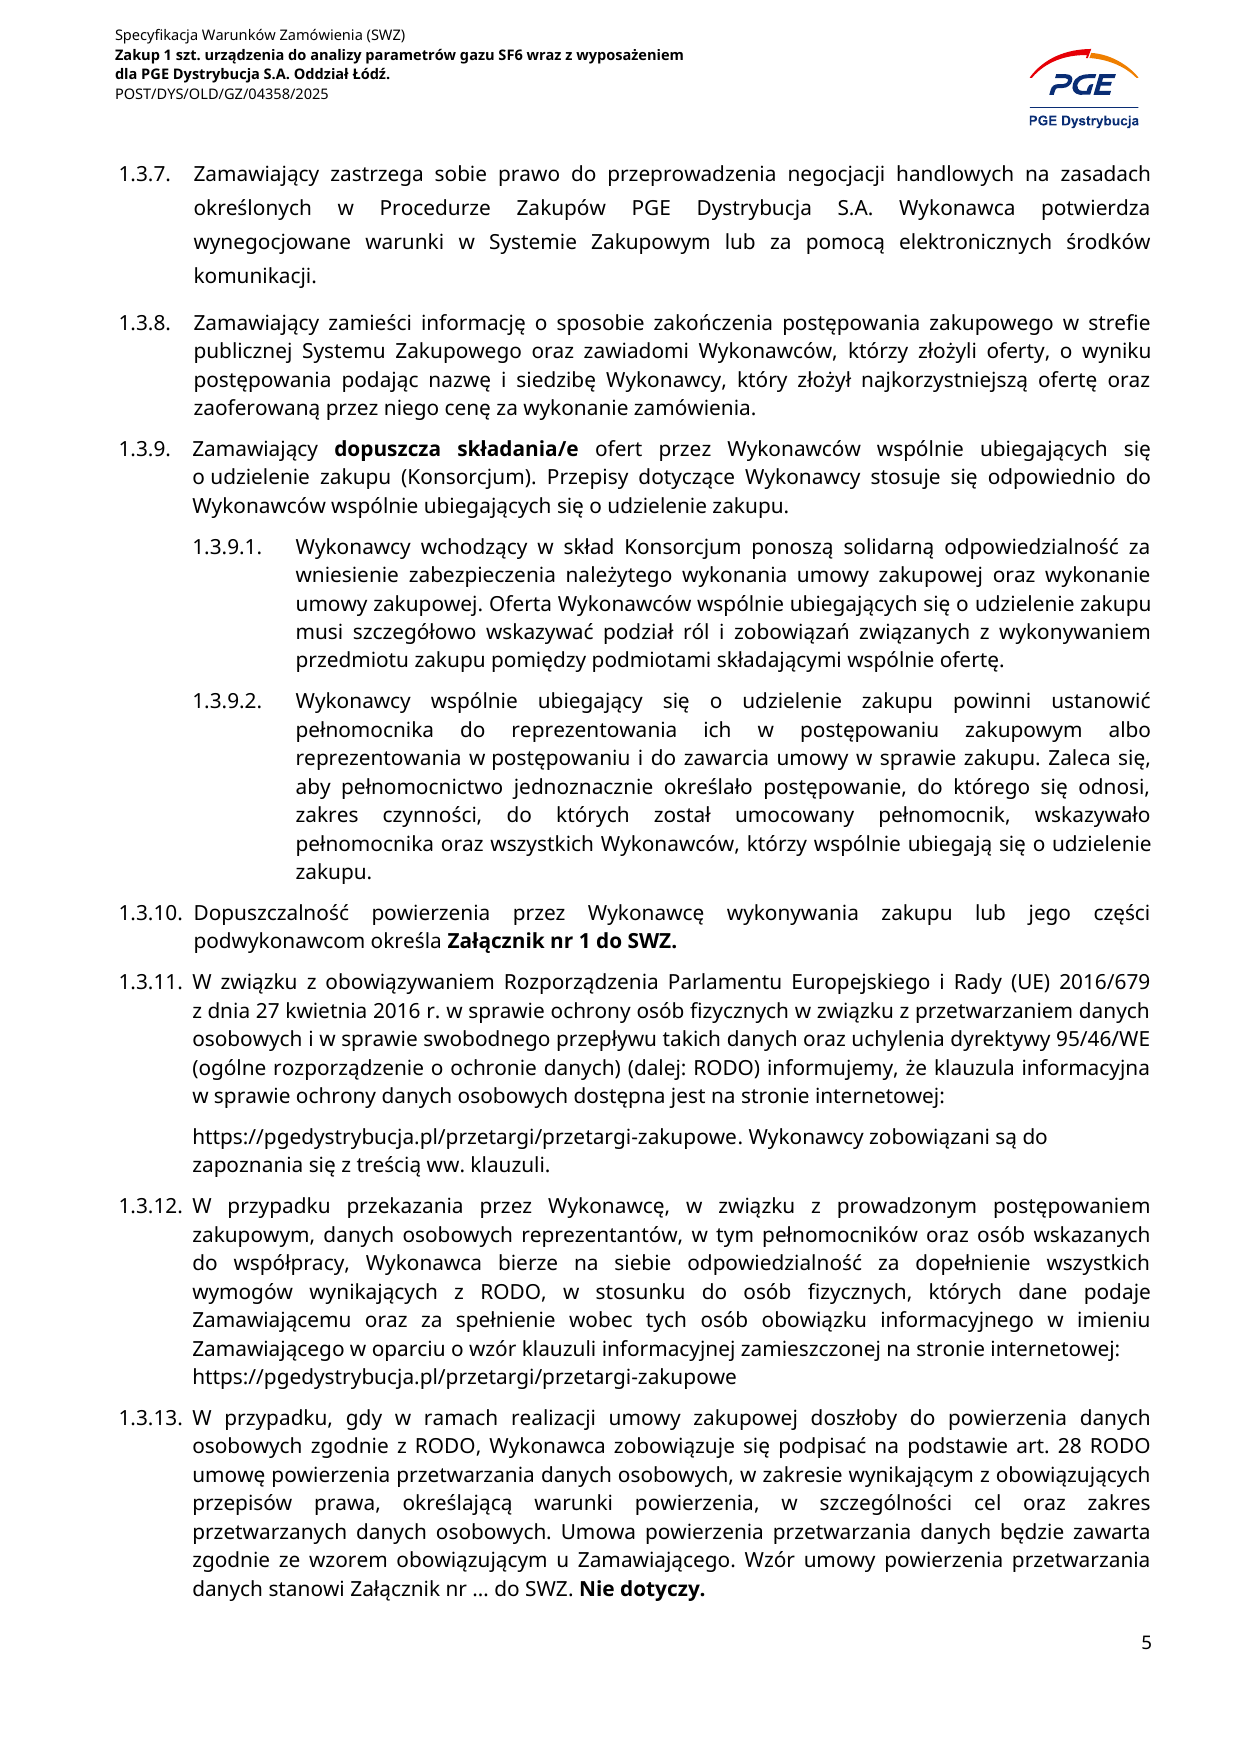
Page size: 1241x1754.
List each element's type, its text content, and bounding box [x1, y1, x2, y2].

list W związku z obowiązywaniem Rozporządzenia Parlamentu Europejskiego i Rady (UE) 2016/679 z dnia 27 kwietnia 2016 r. w sprawie ochrony osób fizycznych w związku z przetwarzaniem danych osobowych i w sprawie swobodnego przepływu takich danych oraz uchylenia dyrektywy 95/46/WE (ogólne rozporządzenie o ochronie danych) (dalej: RODO) informujemy, że klauzula informacyjna w sprawie ochrony danych osobowych dostępna jest na stronie internetowej: [118, 967, 1152, 1110]
list Wykonawcy wspólnie ubiegający się o udzielenie zakupu powinni ustanowić pełnomocnika do reprezentowania ich w postępowaniu zakupowym albo reprezentowania w postępowaniu i do zawarcia umowy w sprawie zakupu. Zaleca się, aby pełnomocnictwo jednoznacznie określało postępowanie, do którego się odnosi, zakres czynności, do których został umocowany pełnomocnik, wskazywało pełnomocnika oraz wszystkich Wykonawców, którzy wspólnie ubiegają się o udzielenie zakupu. [192, 687, 1152, 886]
list Wykonawcy wchodzący w skład Konsorcjum ponoszą solidarną odpowiedzialność za wniesienie zabezpieczenia należytego wykonania umowy zakupowej oraz wykonanie umowy zakupowej. Oferta Wykonawców wspólnie ubiegających się o udzielenie zakupu musi szczegółowo wskazywać podział ról i zobowiązań związanych z wykonywaniem przedmiotu zakupu pomiędzy podmiotami składającymi wspólnie ofertę. [192, 532, 1152, 674]
list Zamawiający zamieści informację o sposobie zakończenia postępowania zakupowego w strefie publicznej Systemu Zakupowego oraz zawiadomi Wykonawców, którzy złożyli oferty, o wyniku postępowania podając nazwę i siedzibę Wykonawcy, który złożył najkorzystniejszą ofertę oraz zaoferowaną przez niego cenę za wykonanie zamówienia. [118, 308, 1152, 422]
list W przypadku, gdy w ramach realizacji umowy zakupowej doszłoby do powierzenia danych osobowych zgodnie z RODO, Wykonawca zobowiązuje się podpisać na podstawie art. 28 RODO umowę powierzenia przetwarzania danych osobowych, w zakresie wynikającym z obowiązujących przepisów prawa, określającą warunki powierzenia, w szczególności cel oraz zakres przetwarzanych danych osobowych. Umowa powierzenia przetwarzania danych będzie zawarta zgodnie ze wzorem obowiązującym u Zamawiającego. Wzór umowy powierzenia przetwarzania danych stanowi Załącznik nr … do SWZ. Nie dotyczy. [118, 1403, 1152, 1602]
list Dopuszczalność powierzenia przez Wykonawcę wykonywania zakupu lub jego części podwykonawcom określa Załącznik nr 1 do SWZ. [118, 898, 1152, 955]
list Zamawiający zastrzega sobie prawo do przeprowadzenia negocjacji handlowych na zasadach określonych w Procedurze Zakupów PGE Dystrybucja S.A. Wykonawca potwierdza wynegocjowane warunki w Systemie Zakupowym lub za pomocą elektronicznych środków komunikacji. [118, 159, 1152, 290]
list https://pgedystrybucja.pl/przetargi/przetargi-zakupowe. Wykonawcy zobowiązani są do zapoznania się z treścią ww. klauzuli. [192, 1122, 1152, 1179]
list W przypadku przekazania przez Wykonawcę, w związku z prowadzonym postępowaniem zakupowym, danych osobowych reprezentantów, w tym pełnomocników oraz osób wskazanych do współpracy, Wykonawca bierze na siebie odpowiedzialność za dopełnienie wszystkich wymogów wynikających z RODO, w stosunku do osób fizycznych, których dane podaje Zamawiającemu oraz za spełnienie wobec tych osób obowiązku informacyjnego w imieniu Zamawiającego w oparciu o wzór klauzuli informacyjnej zamieszczonej na stronie internetowej: [118, 1192, 1152, 1362]
list Zamawiający dopuszcza składania/e ofert przez Wykonawców wspólnie ubiegających się o udzielenie zakupu (Konsorcjum). Przepisy dotyczące Wykonawcy stosuje się odpowiednio do Wykonawców wspólnie ubiegających się o udzielenie zakupu. [118, 434, 1152, 519]
list https://pgedystrybucja.pl/przetargi/przetargi-zakupowe [156, 1362, 1152, 1391]
